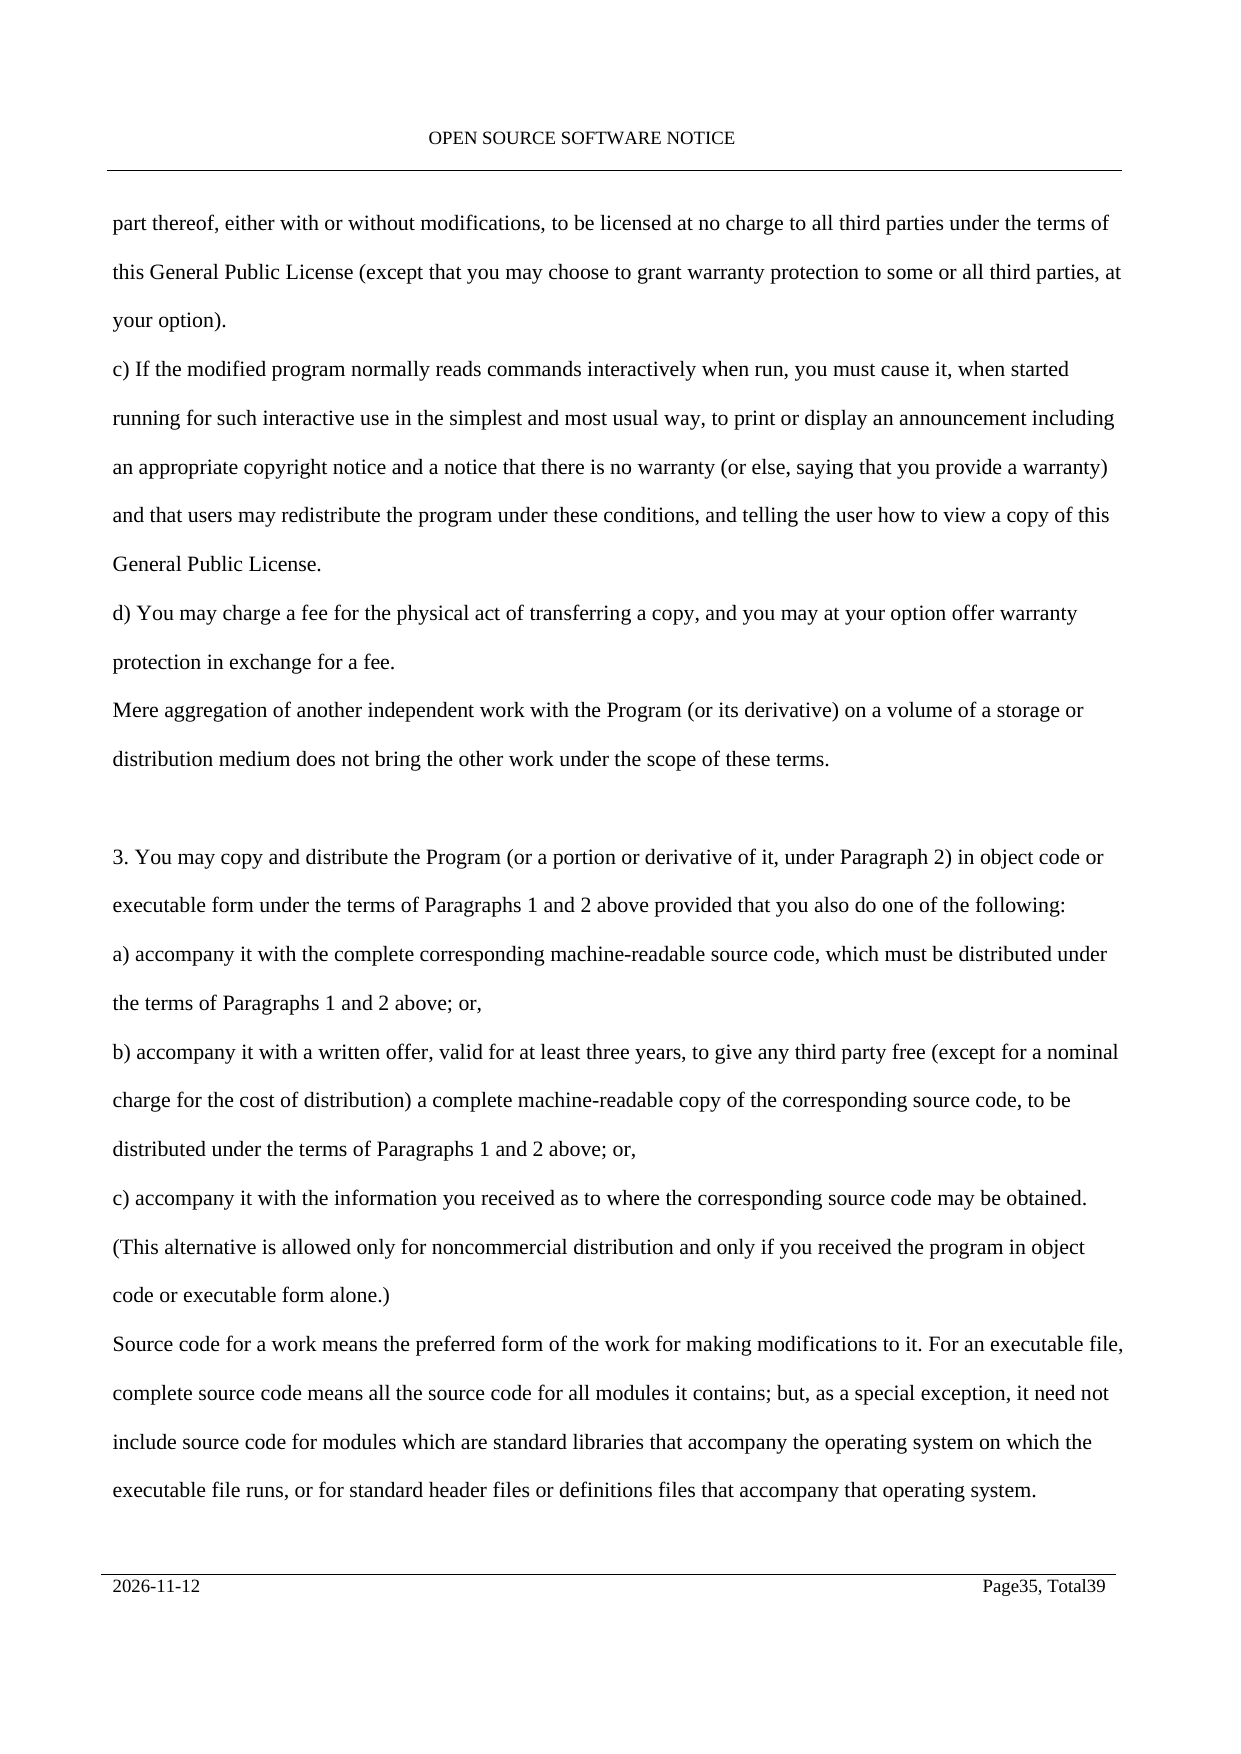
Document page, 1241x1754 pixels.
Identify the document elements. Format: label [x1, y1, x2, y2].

text [112, 206, 1128, 1506]
